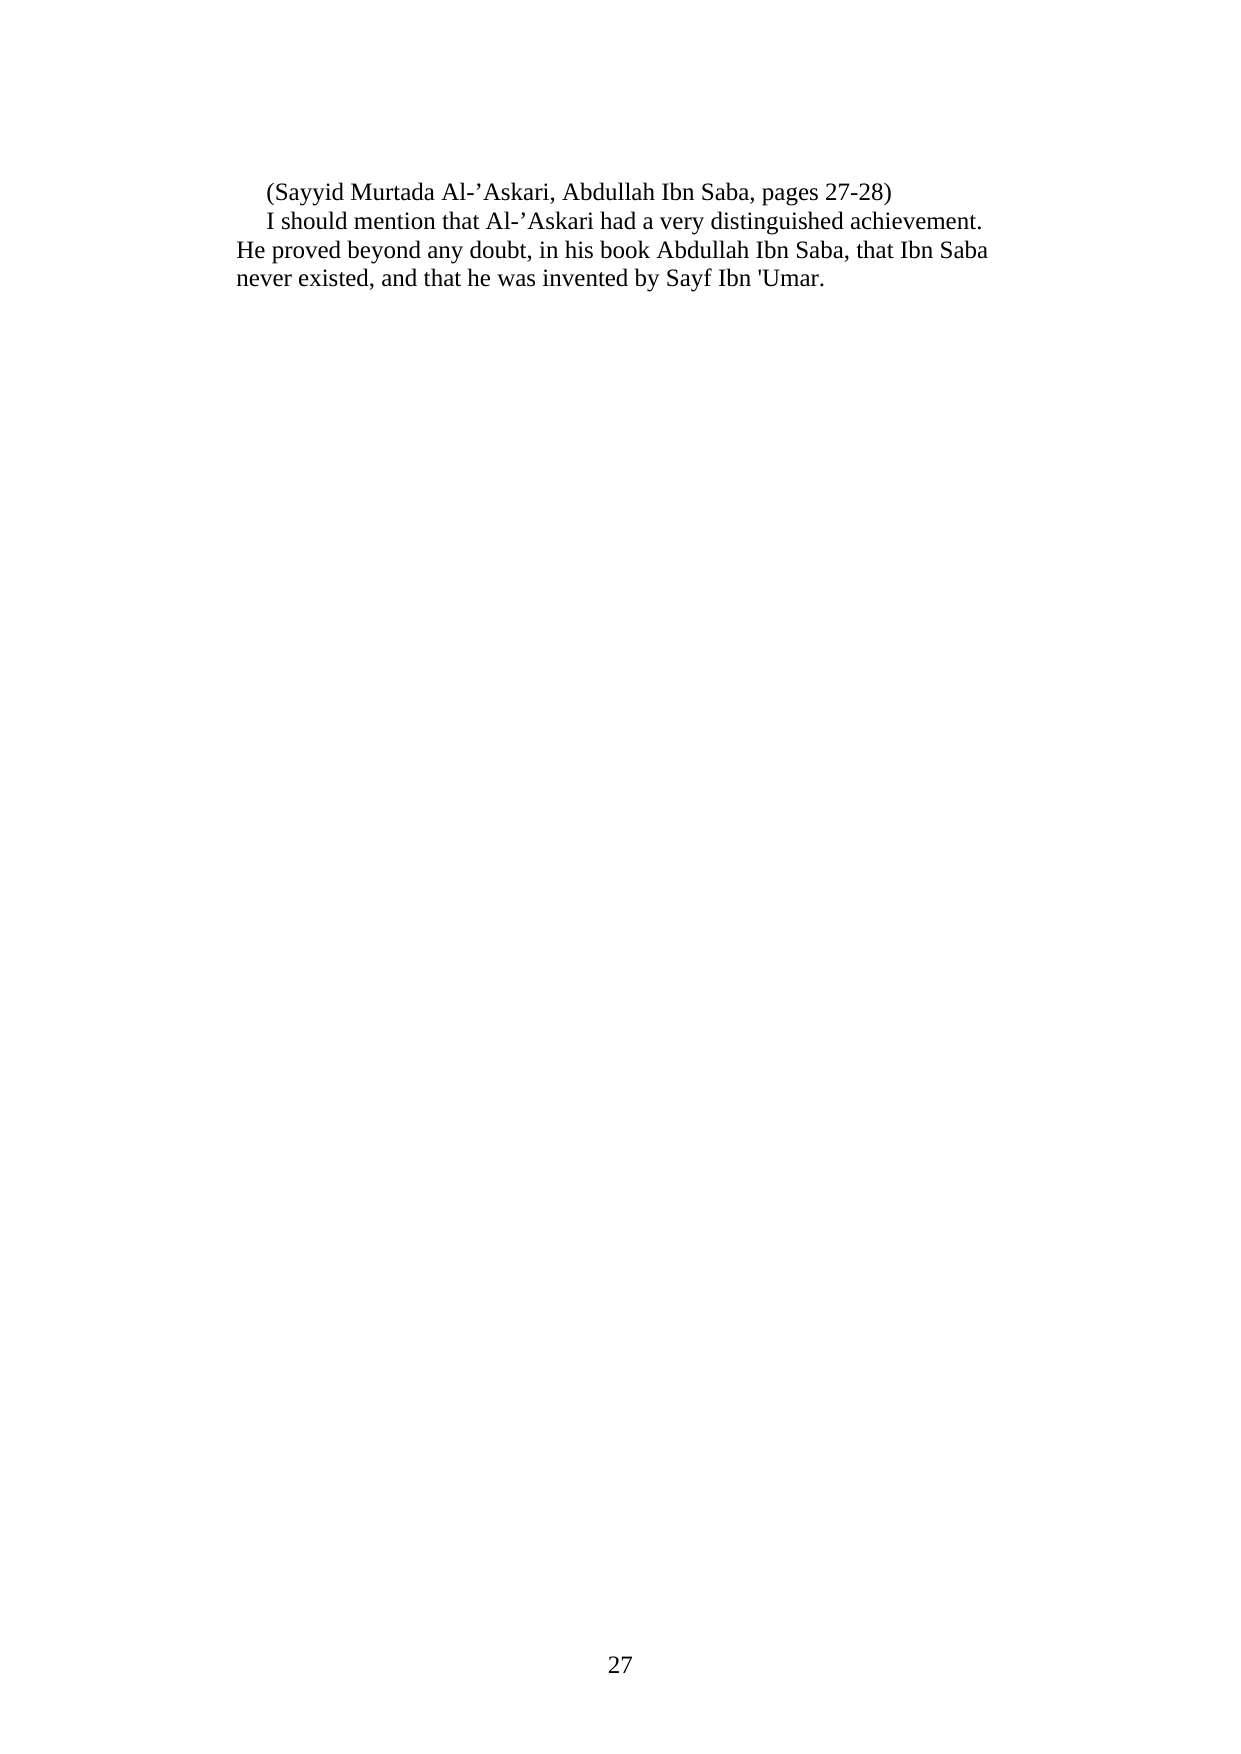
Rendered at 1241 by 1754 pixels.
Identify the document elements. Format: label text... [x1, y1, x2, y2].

text (Sayyid Murtada Al-’Askari, Abdullah Ibn Saba, pages 27-28) [236, 177, 1004, 206]
text I should mention that Al-’Askari had a very distinguished achievement. He proved beyond any doubt, in his book Abdullah Ibn Saba, that Ibn Saba never existed, and that he was invented by Sayf Ibn 'Umar. [236, 206, 1004, 292]
